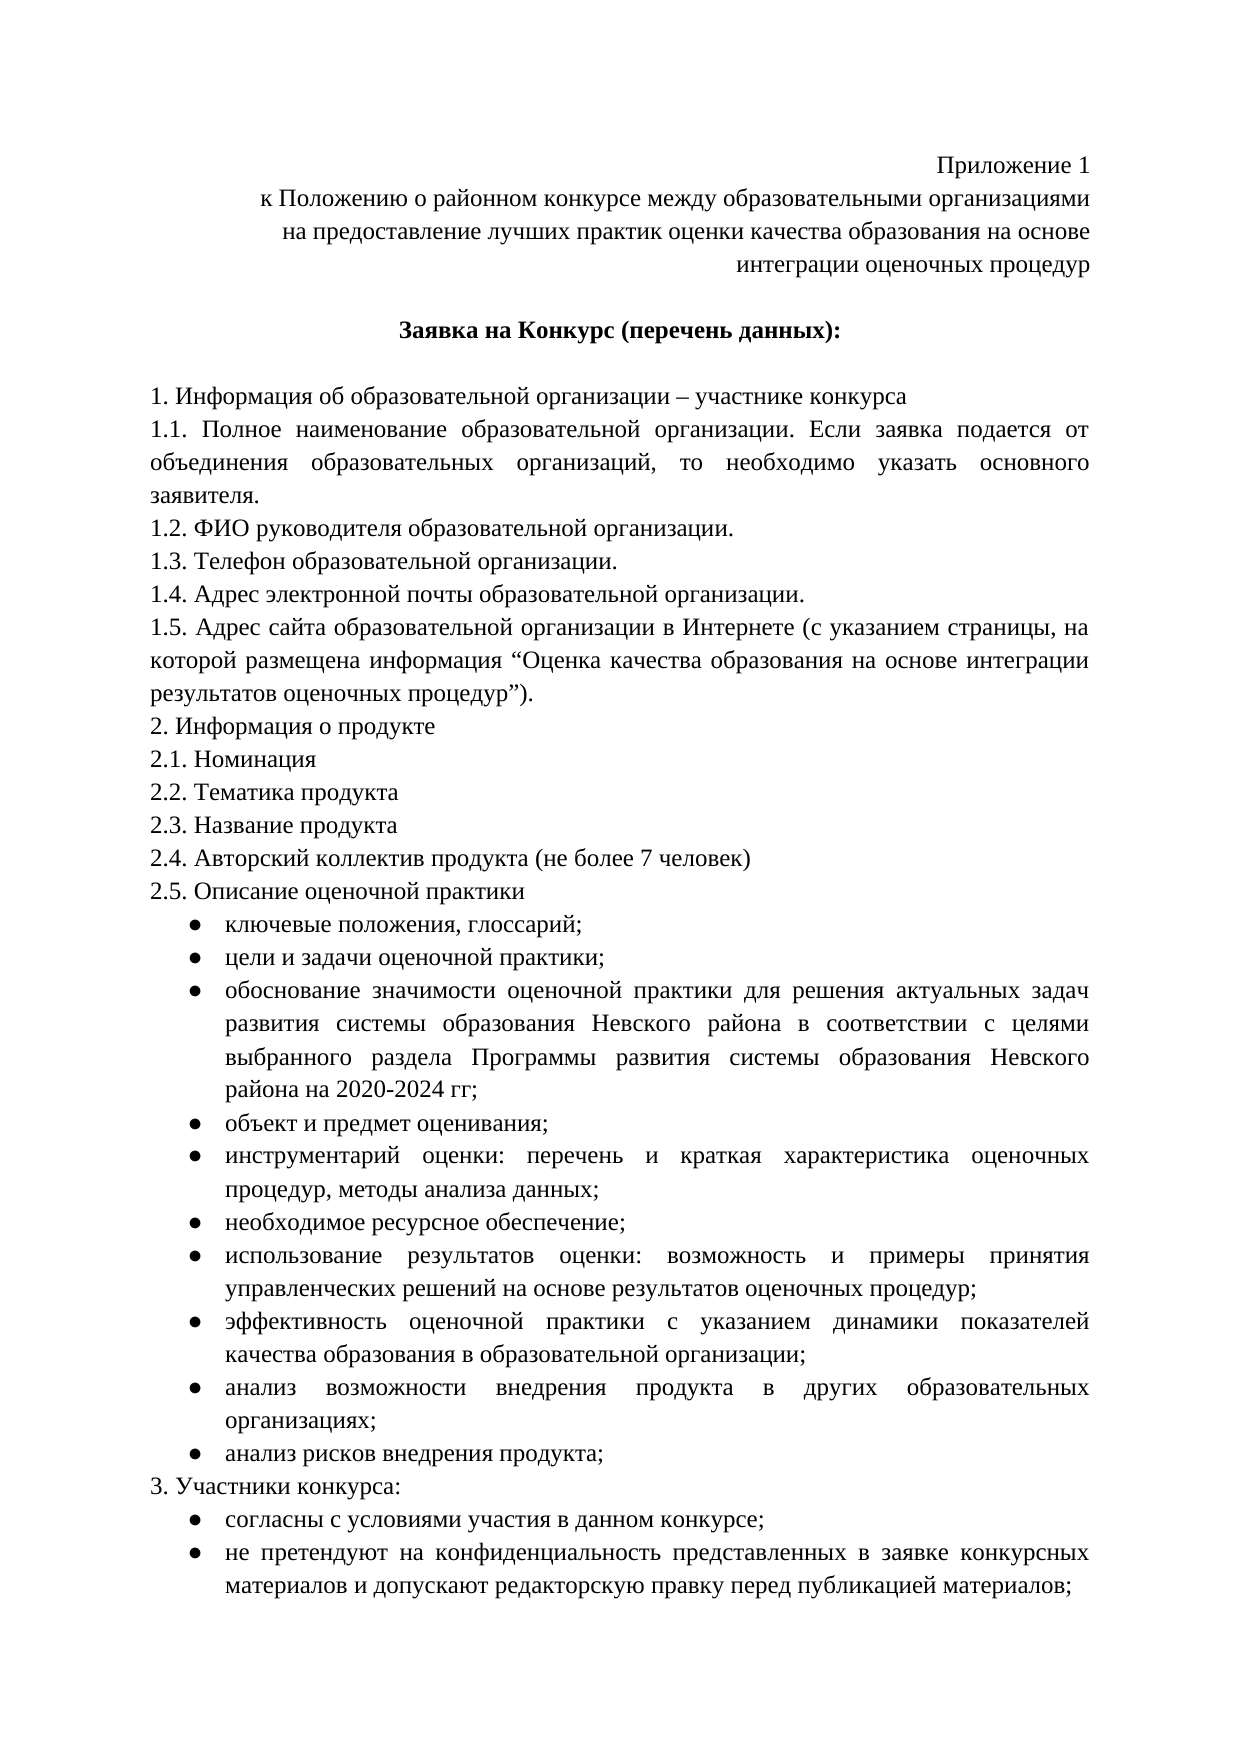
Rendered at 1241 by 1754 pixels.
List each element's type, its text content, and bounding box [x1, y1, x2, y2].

list согласны с условиями участия в данном конкурсе; [187, 1504, 1090, 1533]
list ключевые положения, глоссарий; [187, 909, 1090, 938]
list цели и задачи оценочной практики; [187, 942, 1090, 971]
list инструментарий оценки: перечень и краткая характеристика оценочных процедур, методы анализа данных; [187, 1141, 1090, 1202]
text 3. Участники конкурса: [150, 1471, 1090, 1499]
text 2.2. Тематика продукта [150, 777, 1090, 806]
text интеграции оценочных процедур [150, 249, 1090, 278]
text 1.4. Адрес электронной почты образовательной организации. [150, 579, 1090, 608]
list обоснование значимости оценочной практики для решения актуальных задач развития системы образования Невского района в соответствии с целями выбранного раздела Программы развития системы образования Невского района на 2020-2024 гг; [187, 976, 1090, 1103]
text 1.3. Телефон образовательной организации. [150, 546, 1090, 575]
list не претендуют на конфиденциальность представленных в заявке конкурсных материалов и допускают редакторскую правку перед публикацией материалов; [187, 1537, 1090, 1599]
text 2.1. Номинация [150, 744, 1090, 773]
list необходимое ресурсное обеспечение; [187, 1207, 1090, 1235]
list анализ рисков внедрения продукта; [187, 1438, 1090, 1467]
list использование результатов оценки: возможность и примеры принятия управленческих решений на основе результатов оценочных процедур; [187, 1240, 1090, 1301]
text 1.1. Полное наименование образовательной организации. Если заявка подается от объединения образовательных организаций, то необходимо указать основного заявителя. [150, 414, 1090, 509]
text 1.5. Адрес сайта образовательной организации в Интернете (с указанием страницы, на которой размещена информация “Оценка качества образования на основе интеграции результатов оценочных процедур”). [150, 612, 1090, 707]
text на предоставление лучших практик оценки качества образования на основе [150, 216, 1090, 245]
text 2.3. Название продукта [150, 810, 1090, 839]
text 2. Информация о продукте [150, 711, 1090, 740]
list анализ возможности внедрения продукта в других образовательных организациях; [187, 1372, 1090, 1433]
text к Положению о районном конкурсе между образовательными организациями [150, 183, 1090, 212]
text Приложение 1 [150, 150, 1090, 179]
text Заявка на Конкурс (перечень данных): [150, 315, 1090, 344]
text 1.2. ФИО руководителя образовательной организации. [150, 513, 1090, 542]
list объект и предмет оценивания; [187, 1108, 1090, 1136]
text 2.5. Описание оценочной практики [150, 876, 1090, 905]
text 2.4. Авторский коллектив продукта (не более 7 человек) [150, 843, 1090, 872]
text 1. Информация об образовательной организации – участнике конкурса [150, 381, 1090, 410]
list эффективность оценочной практики с указанием динамики показателей качества образования в образовательной организации; [187, 1306, 1090, 1367]
